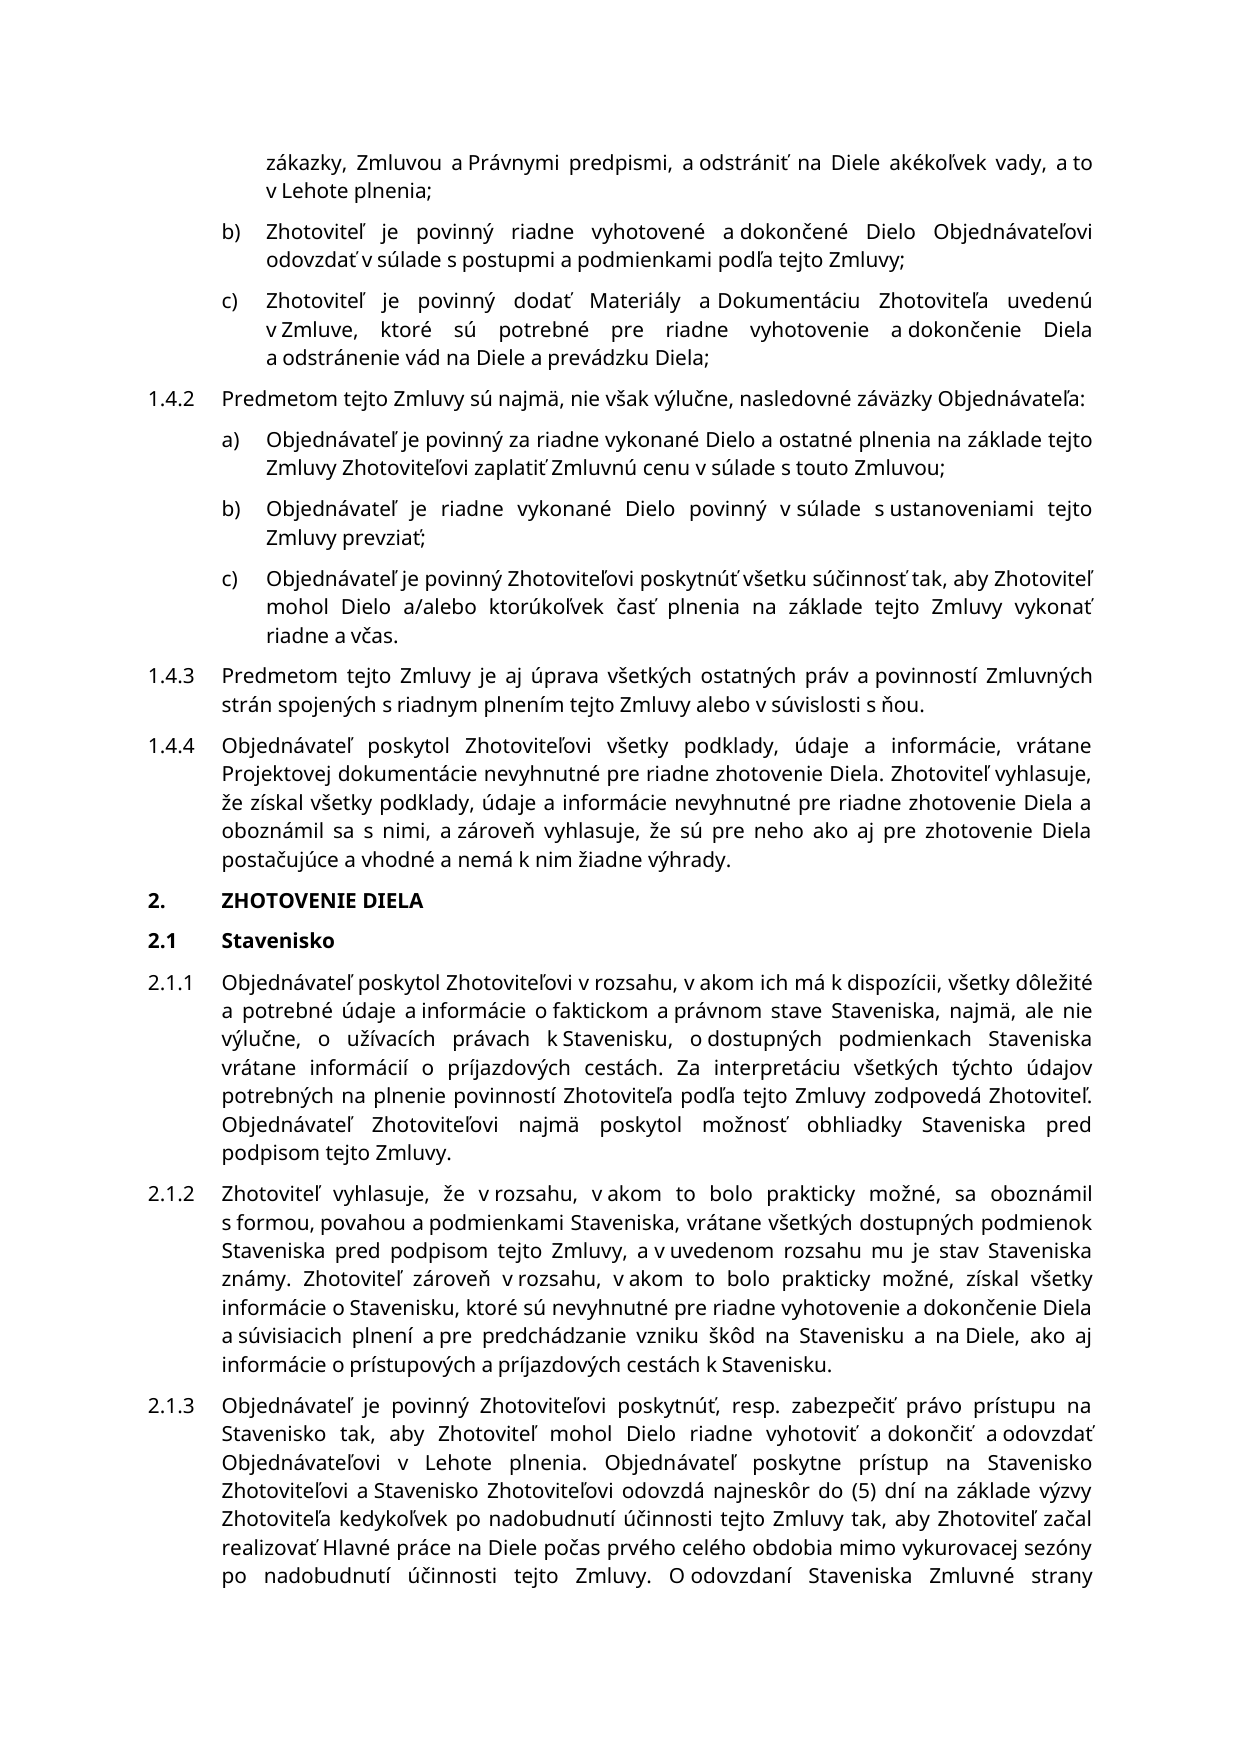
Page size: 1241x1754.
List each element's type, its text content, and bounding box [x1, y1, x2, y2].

list Predmetom tejto Zmluvy sú najmä, nie však výlučne, nasledovné záväzky Objednávateľa: [148, 384, 1093, 413]
list Stavenisko [148, 927, 1093, 955]
list Objednávateľ poskytol Zhotoviteľovi v rozsahu, v akom ich má k dispozícii, všetky dôležité a potrebné údaje a informácie o faktickom a právnom stave Staveniska, najmä, ale nie výlučne, o užívacích právach k Stavenisku, o dostupných podmienkach Staveniska vrátane informácií o príjazdových cestách. Za interpretáciu všetkých týchto údajov potrebných na plnenie povinností Zhotoviteľa podľa tejto Zmluvy zodpovedá Zhotoviteľ. Objednávateľ Zhotoviteľovi najmä poskytol možnosť obhliadky Staveniska pred podpisom tejto Zmluvy. [148, 968, 1093, 1167]
list Zhotoviteľ vyhlasuje, že v rozsahu, v akom to bolo prakticky možné, sa oboznámil s formou, povahou a podmienkami Staveniska, vrátane všetkých dostupných podmienok Staveniska pred podpisom tejto Zmluvy, a v uvedenom rozsahu mu je stav Staveniska známy. Zhotoviteľ zároveň v rozsahu, v akom to bolo prakticky možné, získal všetky informácie o Stavenisku, ktoré sú nevyhnutné pre riadne vyhotovenie a dokončenie Diela a súvisiacich plnení a pre predchádzanie vzniku škôd na Stavenisku a na Diele, ako aj informácie o prístupových a príjazdových cestách k Stavenisku. [148, 1179, 1093, 1378]
list Objednávateľ je povinný za riadne vykonané Dielo a ostatné plnenia na základe tejto Zmluvy Zhotoviteľovi zaplatiť Zmluvnú cenu v súlade s touto Zmluvou; [221, 425, 1093, 482]
list Predmetom tejto Zmluvy je aj úprava všetkých ostatných práv a povinností Zmluvných strán spojených s riadnym plnením tejto Zmluvy alebo v súvislosti s ňou. [148, 662, 1093, 718]
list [221, 148, 1093, 204]
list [148, 1391, 1093, 1590]
list Zhotoviteľ je povinný dodať Materiály a Dokumentáciu Zhotoviteľa uvedenú v Zmluve, ktoré sú potrebné pre riadne vyhotovenie a dokončenie Diela a odstránenie vád na Diele a prevádzku Diela; [221, 286, 1093, 372]
list ZHOTOVENIE DIELA [148, 886, 1093, 914]
list Objednávateľ je povinný Zhotoviteľovi poskytnúť všetku súčinnosť tak, aby Zhotoviteľ mohol Dielo a/alebo ktorúkoľvek časť plnenia na základe tejto Zmluvy vykonať riadne a včas. [221, 564, 1093, 649]
list Zhotoviteľ je povinný riadne vyhotovené a dokončené Dielo Objednávateľovi odovzdať v súlade s postupmi a podmienkami podľa tejto Zmluvy; [221, 217, 1093, 274]
list Objednávateľ je riadne vykonané Dielo povinný v súlade s ustanoveniami tejto Zmluvy prevziať; [221, 494, 1093, 551]
list Objednávateľ poskytol Zhotoviteľovi všetky podklady, údaje a informácie, vrátane Projektovej dokumentácie nevyhnutné pre riadne zhotovenie Diela. Zhotoviteľ vyhlasuje, že získal všetky podklady, údaje a informácie nevyhnutné pre riadne zhotovenie Diela a oboznámil sa s nimi, a zároveň vyhlasuje, že sú pre neho ako aj pre zhotovenie Diela postačujúce a vhodné a nemá k nim žiadne výhrady. [148, 731, 1093, 873]
